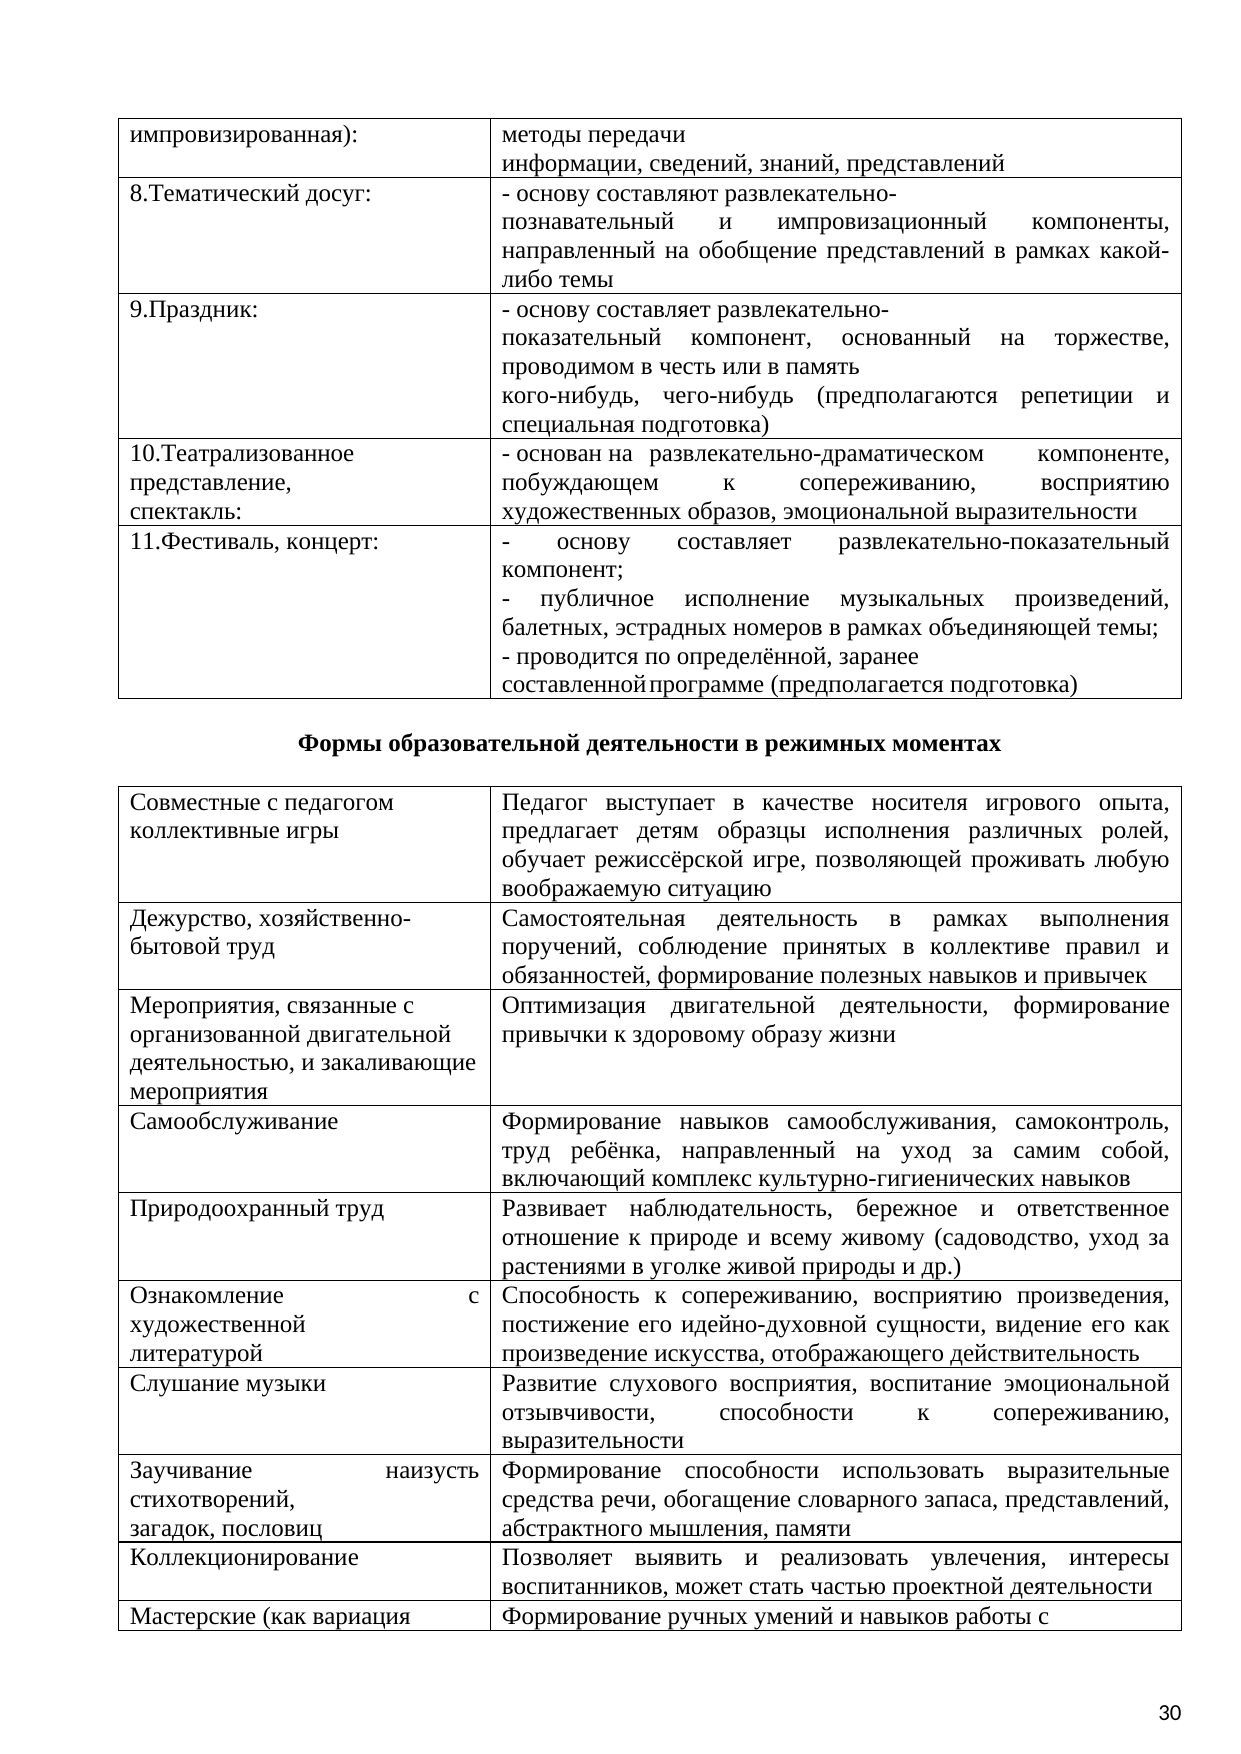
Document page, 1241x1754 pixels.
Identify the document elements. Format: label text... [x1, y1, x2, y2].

table_cell - основан на развлекательно-драматическом компоненте, побуждающем к сопереживанию, восприятию художественных образов, эмоциональной выразительности [491, 439, 1181, 525]
table_cell Позволяет выявить и реализовать увлечения, интересы воспитанников, может стать частью проектной деятельности [491, 1543, 1181, 1600]
table_cell Ознакомление с художественной литературой [119, 1281, 490, 1367]
table_cell Способность к сопереживанию, восприятию произведения, постижение его идейно-духовной сущности, видение его как произведение искусства, отображающего действительность [491, 1281, 1181, 1367]
text Формы образовательной деятельности в режимных моментах [118, 728, 1181, 757]
table_cell Самостоятельная деятельность в рамках выполнения поручений, соблюдение принятых в коллективе правил и обязанностей, формирование полезных навыков и привычек [491, 903, 1181, 989]
table_cell Формирование навыков самообслуживания, самоконтроль, труд ребёнка, направленный на уход за самим собой, включающий комплекс культурно-гигиенических навыков [491, 1106, 1181, 1192]
table_header Совместные с педагогом коллективные игры [119, 787, 490, 902]
table_cell Природоохранный труд [119, 1193, 490, 1279]
table_cell - основу составляют развлекательно- познавательный и импровизационный компоненты, направленный на обобщение представлений в рамках какой-либо темы [491, 178, 1181, 293]
table_cell 10.Театрализованное представление, спектакль: [119, 439, 490, 525]
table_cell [119, 1601, 490, 1630]
table_cell Развивает наблюдательность, бережное и ответственное отношение к природе и всему живому (садоводство, уход за растениями в уголке живой природы и др.) [491, 1193, 1181, 1279]
table_header Педагог выступает в качестве носителя игрового опыта, предлагает детям образцы исполнения различных ролей, обучает режиссёрской игре, позволяющей проживать любую воображаемую ситуацию [491, 787, 1181, 902]
table_cell Формирование способности использовать выразительные средства речи, обогащение словарного запаса, представлений, абстрактного мышления, памяти [491, 1455, 1181, 1541]
table_cell - основу составляет развлекательно-показательный компонент; - публичное исполнение музыкальных произведений, балетных, эстрадных номеров в рамках объединяющей темы; - проводится по определённой, заранее составленной программе (предполагается подготовка) [491, 526, 1181, 698]
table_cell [491, 119, 1181, 177]
table_cell 8.Тематический досуг: [119, 178, 490, 293]
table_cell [491, 1601, 1181, 1630]
table_cell Слушание музыки [119, 1368, 490, 1454]
table_cell Развитие слухового восприятия, воспитание эмоциональной отзывчивости, способности к сопереживанию, выразительности [491, 1368, 1181, 1454]
table_cell 11.Фестиваль, концерт: [119, 526, 490, 698]
table_cell Коллекционирование [119, 1543, 490, 1600]
table_cell 9.Праздник: [119, 294, 490, 437]
table_cell Самообслуживание [119, 1106, 490, 1192]
table_cell - основу составляет развлекательно- показательный компонент, основанный на торжестве, проводимом в честь или в память кого-нибудь, чего-нибудь (предполагаются репетиции и специальная подготовка) [491, 294, 1181, 437]
table_cell Оптимизация двигательной деятельности, формирование привычки к здоровому образу жизни [491, 990, 1181, 1105]
table_cell Заучивание наизусть стихотворений, загадок, пословиц [119, 1455, 490, 1541]
table_cell Мероприятия, связанные с организованной двигательной деятельностью, и закаливающие мероприятия [119, 990, 490, 1105]
table_cell Дежурство, хозяйственно- бытовой труд [119, 903, 490, 989]
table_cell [119, 119, 490, 177]
